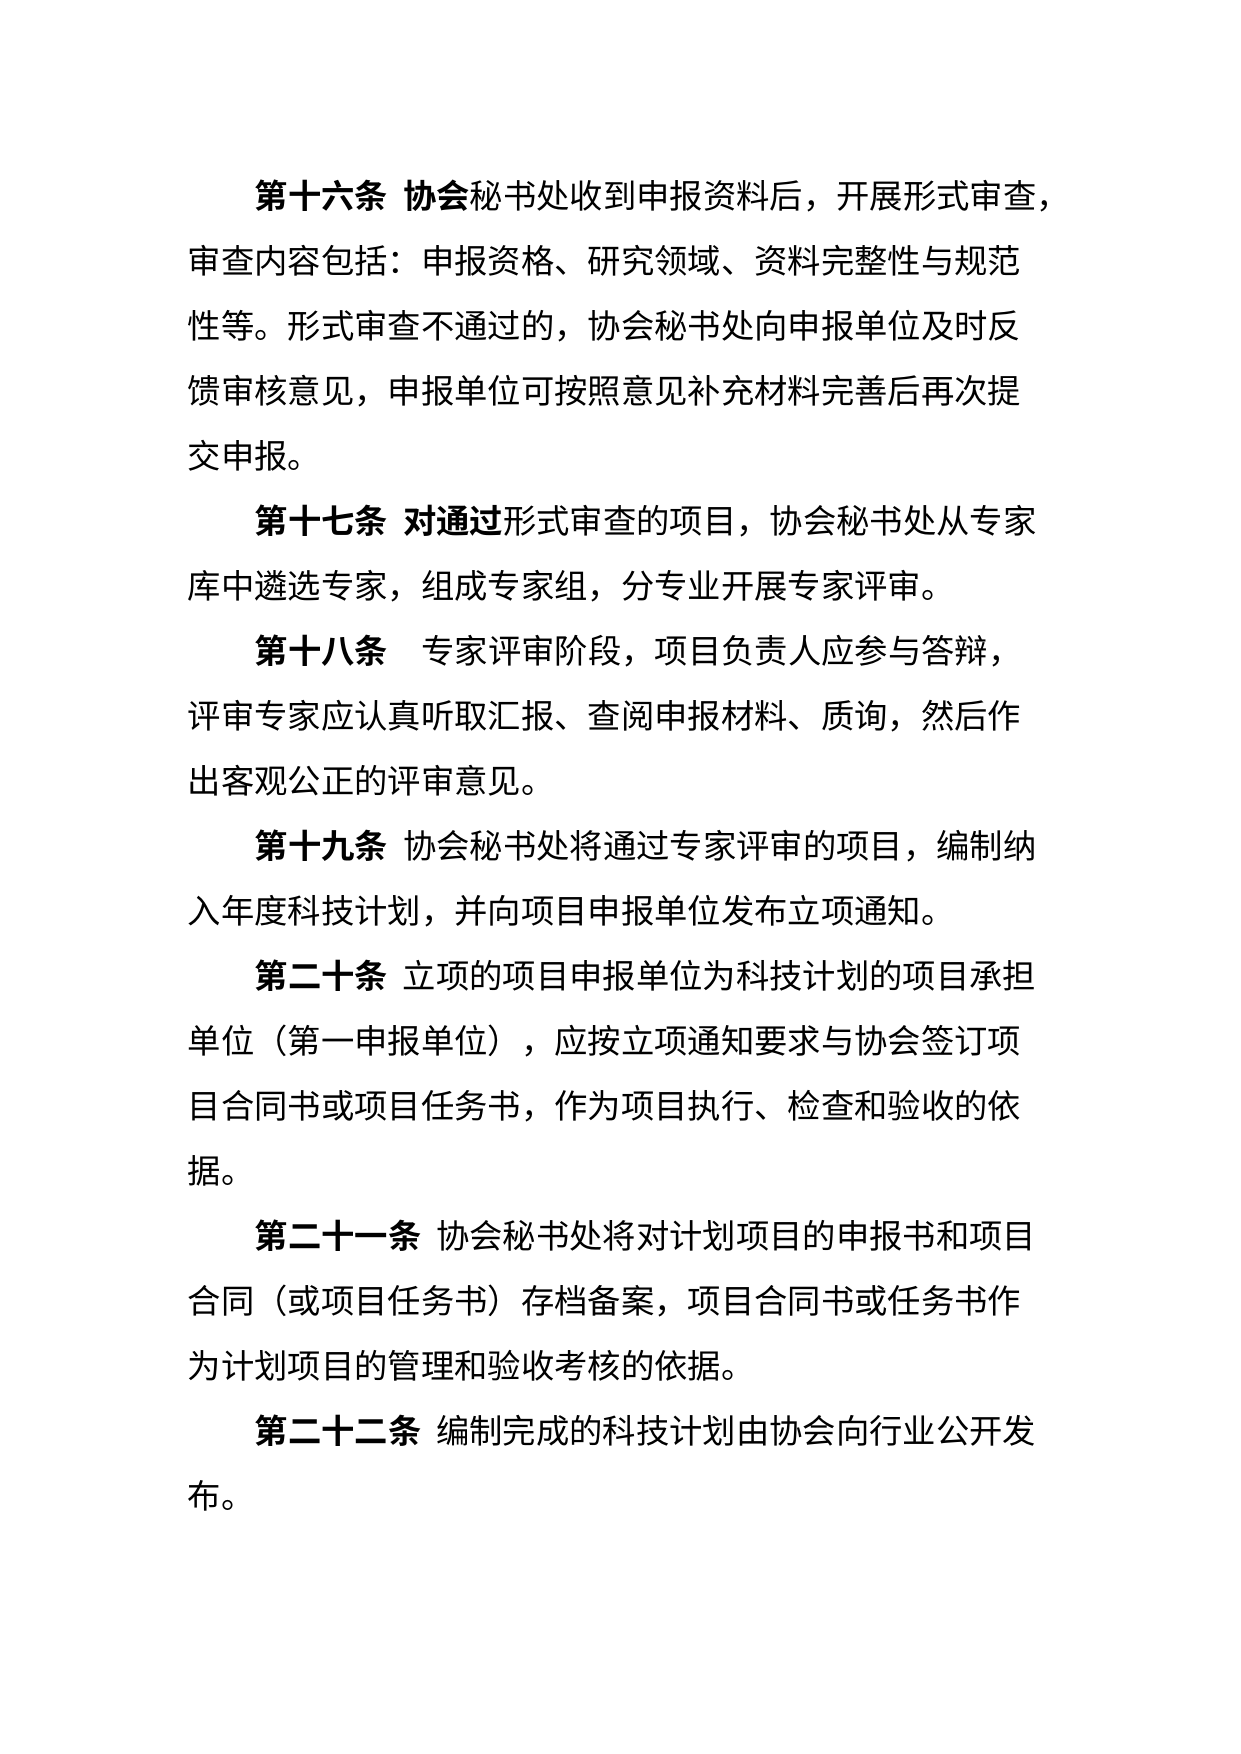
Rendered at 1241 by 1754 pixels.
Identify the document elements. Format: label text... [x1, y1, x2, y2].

text 第二十一条 协会秘书处将对计划项目的申报书和项目合同（或项目任务书）存档备案，项目合同书或任务书作为计划项目的管理和验收考核的依据。 [187, 1202, 1053, 1397]
text 第十九条 协会秘书处将通过专家评审的项目，编制纳入年度科技计划，并向项目申报单位发布立项通知。 [187, 812, 1053, 942]
text 第十八条 专家评审阶段，项目负责人应参与答辩，评审专家应认真听取汇报、查阅申报材料、质询，然后作出客观公正的评审意见。 [187, 617, 1053, 812]
list 第十六条 协会秘书处收到申报资料后，开展形式审查，审查内容包括：申报资格、研究领域、资料完整性与规范性等。形式审查不通过的，协会秘书处向申报单位及时反馈审核意见，申报单位可按照意见补充材料完善后再次提交申报。 [187, 162, 1053, 487]
text 第二十二条 编制完成的科技计划由协会向行业公开发布。 [187, 1397, 1053, 1527]
list 第十七条 对通过形式审查的项目，协会秘书处从专家库中遴选专家，组成专家组，分专业开展专家评审。 [187, 487, 1053, 617]
list 第二十条 立项的项目申报单位为科技计划的项目承担单位（第一申报单位），应按立项通知要求与协会签订项目合同书或项目任务书，作为项目执行、检查和验收的依据。 [187, 942, 1053, 1202]
